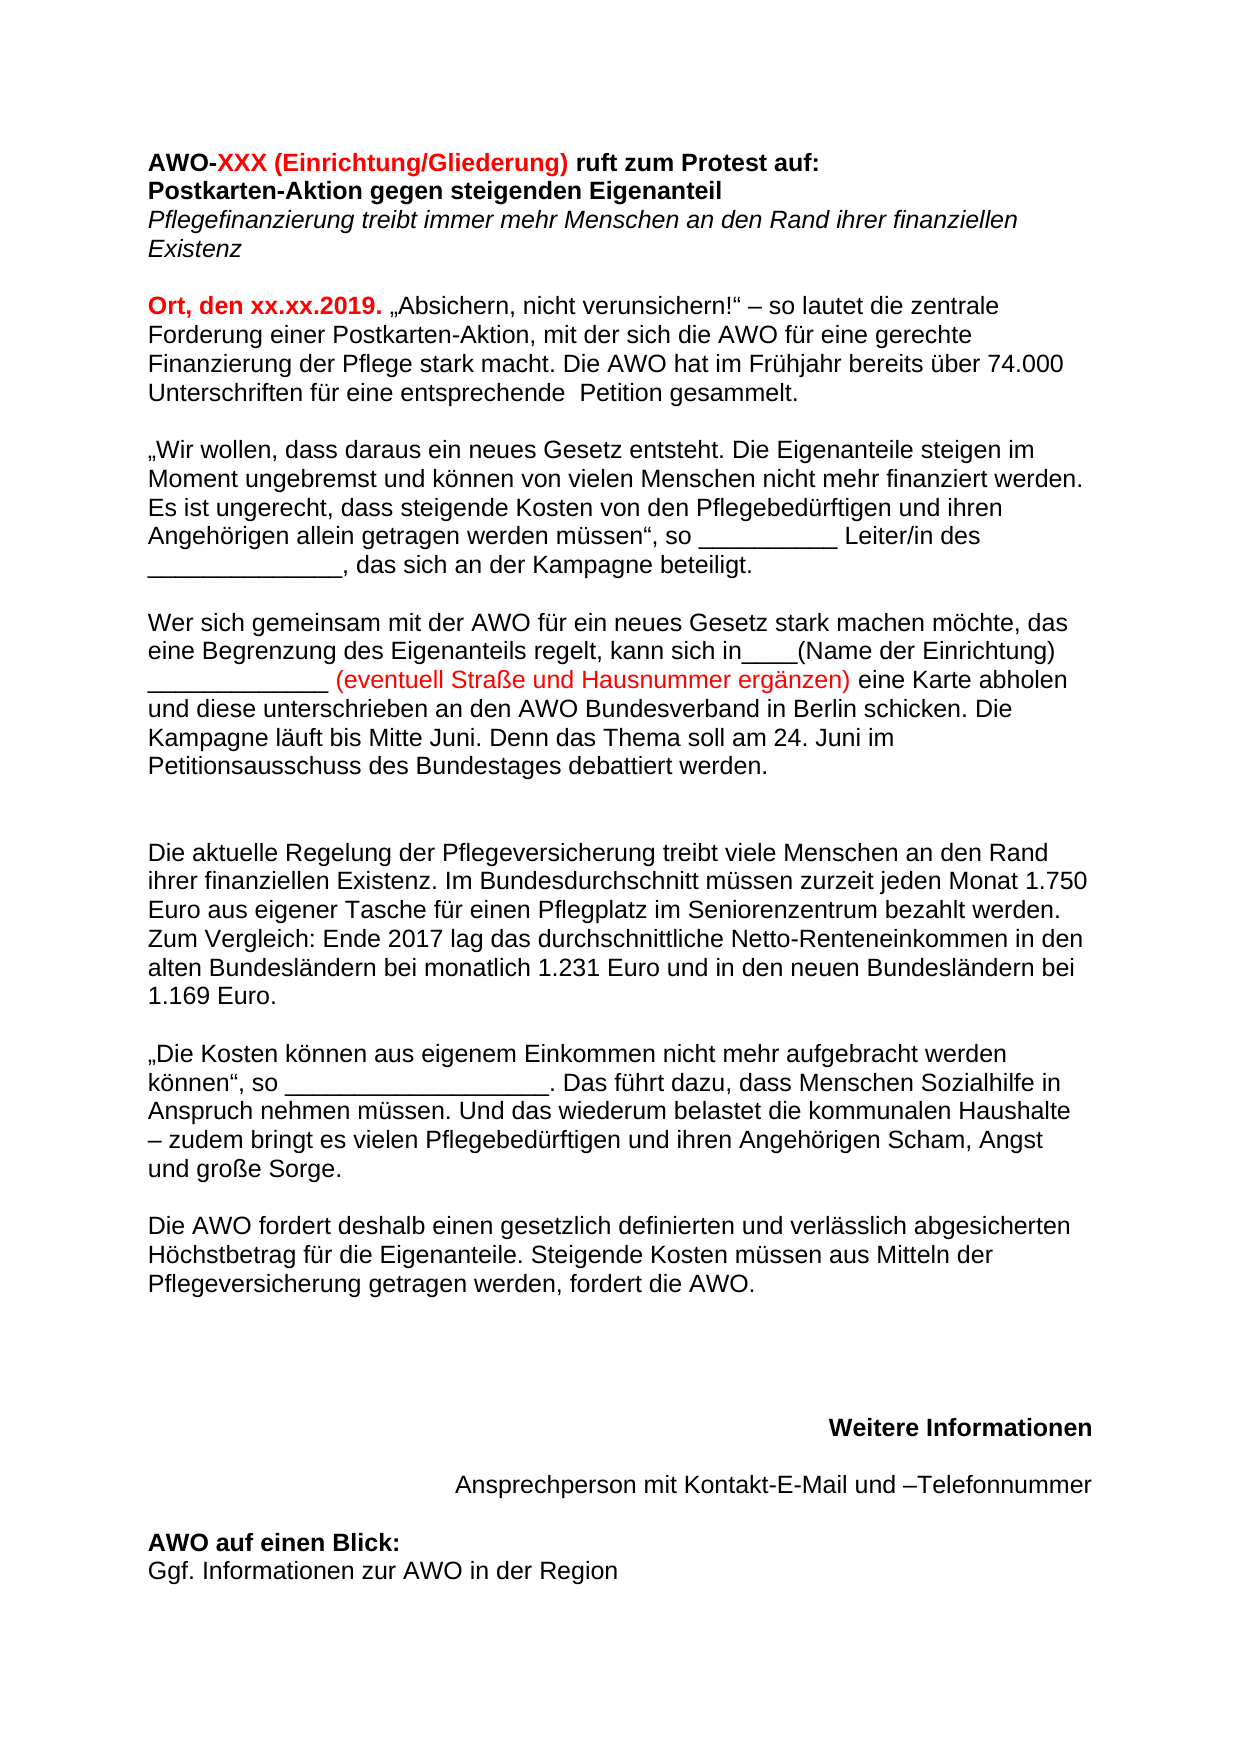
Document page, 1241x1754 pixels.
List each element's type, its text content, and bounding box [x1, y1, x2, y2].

text Pflegefinanzierung treibt immer mehr Menschen an den Rand ihrer finanziellen Existenz [148, 205, 1093, 263]
text Ggf. Informationen zur AWO in der Region [148, 1556, 1093, 1585]
text Postkarten-Aktion gegen steigenden Eigenanteil [148, 176, 1093, 205]
text Ansprechperson mit Kontakt-E-Mail und –Telefonnummer [148, 1470, 1093, 1499]
text Ort, den xx.xx.2019. „Absichern, nicht verunsichern!“ – so lautet die zentrale Forderung einer Postkarten-Aktion, mit der sich die AWO für eine gerechte Finanzierung der Pflege stark macht. Die AWO hat im Frühjahr bereits über 74.000 Unterschriften für eine entsprechende Petition gesammelt. [148, 291, 1093, 406]
text AWO auf einen Blick: [148, 1528, 1093, 1556]
text „Die Kosten können aus eigenem Einkommen nicht mehr aufgebracht werden können“, so ___________________. Das führt dazu, dass Menschen Sozialhilfe in Anspruch nehmen müssen. Und das wiederum belastet die kommunalen Haushalte – zudem bringt es vielen Pflegebedürftigen und ihren Angehörigen Scham, Angst und große Sorge. [148, 1039, 1093, 1183]
text Weitere Informationen [148, 1413, 1093, 1441]
text Wer sich gemeinsam mit der AWO für ein neues Gesetz stark machen möchte, das eine Begrenzung des Eigenanteils regelt, kann sich in____(Name der Einrichtung) _____________ (eventuell Straße und Hausnummer ergänzen) eine Karte abholen und diese unterschrieben an den AWO Bundesverband in Berlin schicken. Die Kampagne läuft bis Mitte Juni. Denn das Thema soll am 24. Juni im Petitionsausschuss des Bundestages debattiert werden. [148, 608, 1093, 780]
text „Wir wollen, dass daraus ein neues Gesetz entsteht. Die Eigenanteile steigen im Moment ungebremst und können von vielen Menschen nicht mehr finanziert werden. Es ist ungerecht, dass steigende Kosten von den Pflegebedürftigen und ihren Angehörigen allein getragen werden müssen“, so __________ Leiter/in des ______________, das sich an der Kampagne beteiligt. [148, 435, 1093, 579]
text Die AWO fordert deshalb einen gesetzlich definierten und verlässlich abgesicherten Höchstbetrag für die Eigenanteile. Steigende Kosten müssen aus Mitteln der Pflegeversicherung getragen werden, fordert die AWO. [148, 1211, 1093, 1298]
text AWO-XXX (Einrichtung/Gliederung) ruft zum Protest auf: [148, 148, 1093, 176]
text Die aktuelle Regelung der Pflegeversicherung treibt viele Menschen an den Rand ihrer finanziellen Existenz. Im Bundesdurchschnitt müssen zurzeit jeden Monat 1.750 Euro aus eigener Tasche für einen Pflegplatz im Seniorenzentrum bezahlt werden. Zum Vergleich: Ende 2017 lag das durchschnittliche Netto-Renteneinkommen in den alten Bundesländern bei monatlich 1.231 Euro und in den neuen Bundesländern bei 1.169 Euro. [148, 838, 1093, 1010]
